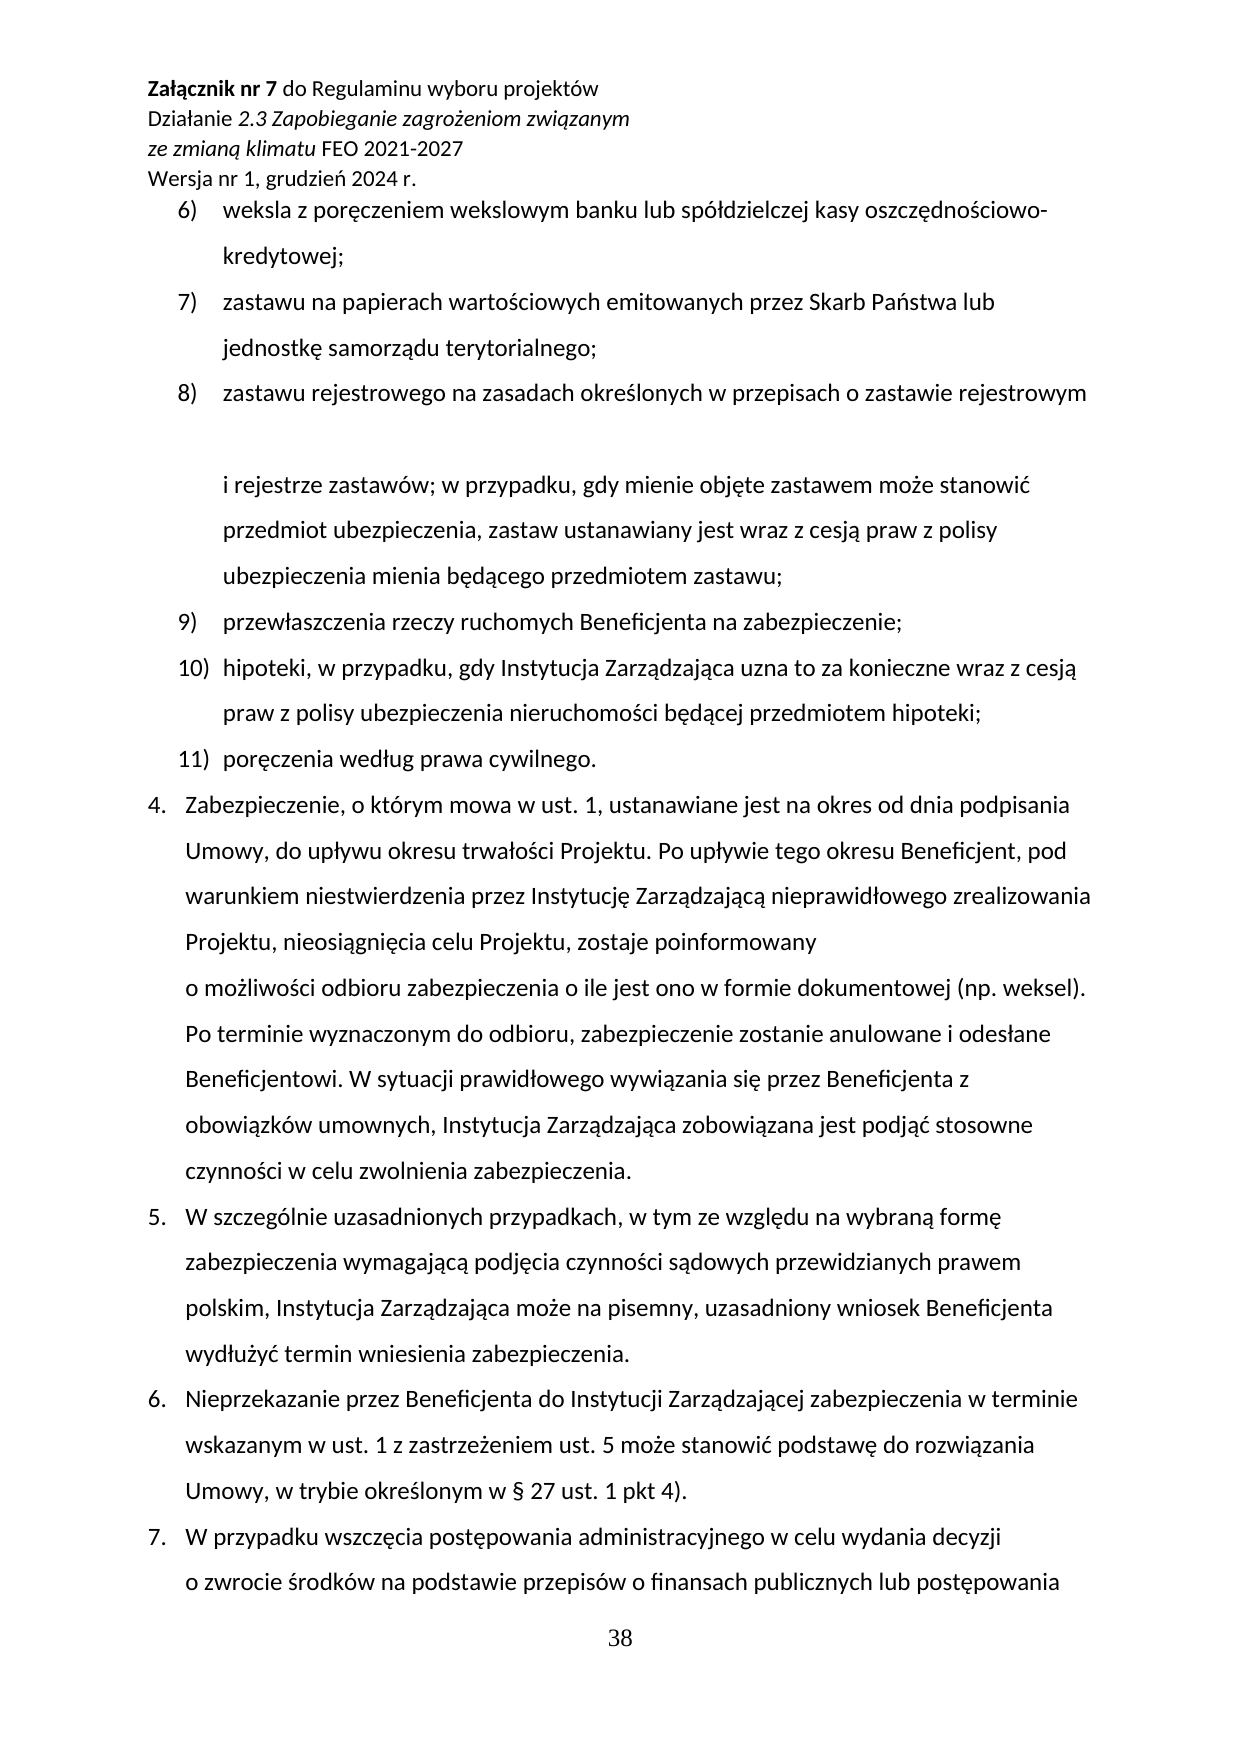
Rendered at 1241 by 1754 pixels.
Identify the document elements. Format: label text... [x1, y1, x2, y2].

list weksla z poręczeniem wekslowym banku lub spółdzielczej kasy oszczędnościowo-kredytowej; [177, 194, 1092, 271]
list W szczególnie uzasadnionych przypadkach, w tym ze względu na wybraną formę zabezpieczenia wymagającą podjęcia czynności sądowych przewidzianych prawem polskim, Instytucja Zarządzająca może na pisemny, uzasadniony wniosek Beneficjenta wydłużyć termin wniesienia zabezpieczenia. [148, 1201, 1092, 1368]
list poręczenia według prawa cywilnego. [177, 743, 1092, 774]
list przewłaszczenia rzeczy ruchomych Beneficjenta na zabezpieczenie; [177, 606, 1092, 637]
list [148, 1521, 1092, 1597]
list zastawu rejestrowego na zasadach określonych w przepisach o zastawie rejestrowym i rejestrze zastawów; w przypadku, gdy mienie objęte zastawem może stanowić przedmiot ubezpieczenia, zastaw ustanawiany jest wraz z cesją praw z polisy ubezpieczenia mienia będącego przedmiotem zastawu; [177, 377, 1092, 591]
list zastawu na papierach wartościowych emitowanych przez Skarb Państwa lub jednostkę samorządu terytorialnego; [177, 286, 1092, 362]
list Zabezpieczenie, o którym mowa w ust. 1, ustanawiane jest na okres od dnia podpisania Umowy, do upływu okresu trwałości Projektu. Po upływie tego okresu Beneficjent, pod warunkiem niestwierdzenia przez Instytucję Zarządzającą nieprawidłowego zrealizowania Projektu, nieosiągnięcia celu Projektu, zostaje poinformowany o możliwości odbioru zabezpieczenia o ile jest ono w formie dokumentowej (np. weksel). Po terminie wyznaczonym do odbioru, zabezpieczenie zostanie anulowane i odesłane Beneficjentowi. W sytuacji prawidłowego wywiązania się przez Beneficjenta z obowiązków umownych, Instytucja Zarządzająca zobowiązana jest podjąć stosowne czynności w celu zwolnienia zabezpieczenia. [148, 789, 1092, 1185]
list hipoteki, w przypadku, gdy Instytucja Zarządzająca uzna to za konieczne wraz z cesją praw z polisy ubezpieczenia nieruchomości będącej przedmiotem hipoteki; [177, 652, 1092, 728]
list Nieprzekazanie przez Beneficjenta do Instytucji Zarządzającej zabezpieczenia w terminie wskazanym w ust. 1 z zastrzeżeniem ust. 5 może stanowić podstawę do rozwiązania Umowy, w trybie określonym w § 27 ust. 1 pkt 4). [148, 1383, 1092, 1506]
